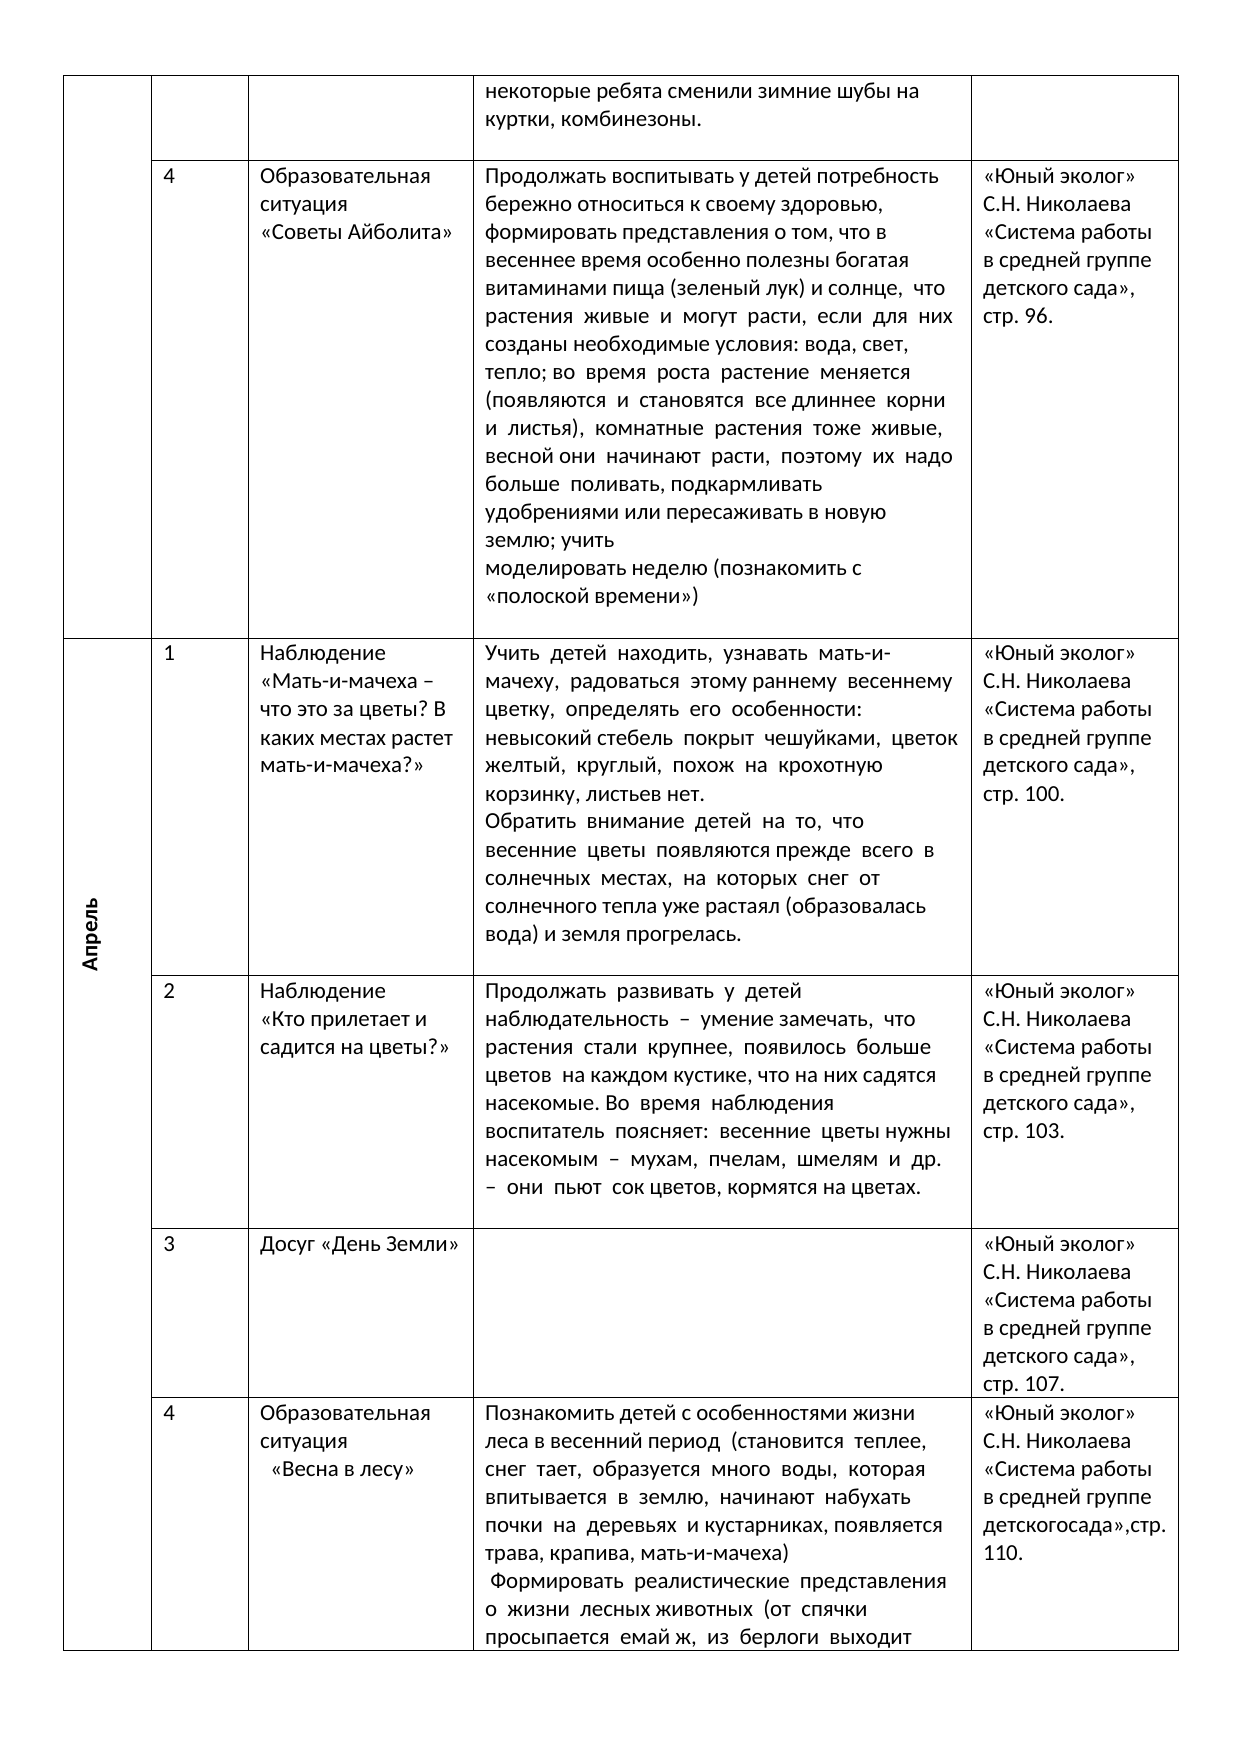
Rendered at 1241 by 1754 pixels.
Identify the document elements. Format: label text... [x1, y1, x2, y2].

table_cell 4 [152, 161, 248, 637]
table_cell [972, 76, 1178, 160]
table_cell Досуг «День Земли» [249, 1229, 473, 1397]
table_cell 2 [152, 976, 248, 1228]
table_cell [249, 76, 473, 160]
table_cell Продолжать воспитывать у детей потребность бережно относиться к своему здоровью, формировать представления о том, что в весеннее время особенно полезны богатая витаминами пища (зеленый лук) и солнце, что растения живые и могут расти, если для них созданы необходимые условия: вода, свет, тепло; во время роста растение меняется (появляются и становятся все длиннее корни и листья), комнатные растения тоже живые, весной они начинают расти, поэтому их надо больше поливать, подкармливать удобрениями или пересаживать в новую землю; учить моделировать неделю (познакомить с «полоской времени») [474, 161, 971, 637]
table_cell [474, 76, 971, 160]
table_cell Наблюдение «Мать-и-мачеха – что это за цветы? В каких местах растет мать-и-мачеха?» [249, 639, 473, 975]
table_cell 3 [152, 1229, 248, 1397]
table_cell «Юный эколог» С.Н. Николаева «Система работы в средней группе детского сада», стр. 96. [972, 161, 1178, 637]
table_cell «Юный эколог» С.Н. Николаева «Система работы в средней группе детского сада», стр. 107. [972, 1229, 1178, 1397]
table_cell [474, 1398, 971, 1650]
table_cell «Юный эколог» С.Н. Николаева «Система работы в средней группе детского сада», стр. 103. [972, 976, 1178, 1228]
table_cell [972, 1398, 1178, 1650]
table_cell [474, 1229, 971, 1397]
table_cell 1 [152, 639, 248, 975]
table_cell Наблюдение «Кто прилетает и садится на цветы?» [249, 976, 473, 1228]
table_cell «Юный эколог» С.Н. Николаева «Система работы в средней группе детского сада», стр. 100. [972, 639, 1178, 975]
table_cell Апрель [64, 639, 151, 1650]
table_cell 3 [152, 76, 248, 160]
table_cell Образовательная ситуация «Советы Айболита» [249, 161, 473, 637]
table_cell 4 [152, 1398, 248, 1650]
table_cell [249, 1398, 473, 1650]
table_cell Продолжать развивать у детей наблюдательность – умение замечать, что растения стали крупнее, появилось больше цветов на каждом кустике, что на них садятся насекомые. Во время наблюдения воспитатель поясняет: весенние цветы нужны насекомым – мухам, пчелам, шмелям и др. – они пьют сок цветов, кормятся на цветах. [474, 976, 971, 1228]
table_cell Учить детей находить, узнавать мать-и-мачеху, радоваться этому раннему весеннему цветку, определять его особенности: невысокий стебель покрыт чешуйками, цветок желтый, круглый, похож на крохотную корзинку, листьев нет. Обратить внимание детей на то, что весенние цветы появляются прежде всего в солнечных местах, на которых снег от солнечного тепла уже растаял (образовалась вода) и земля прогрелась. [474, 639, 971, 975]
